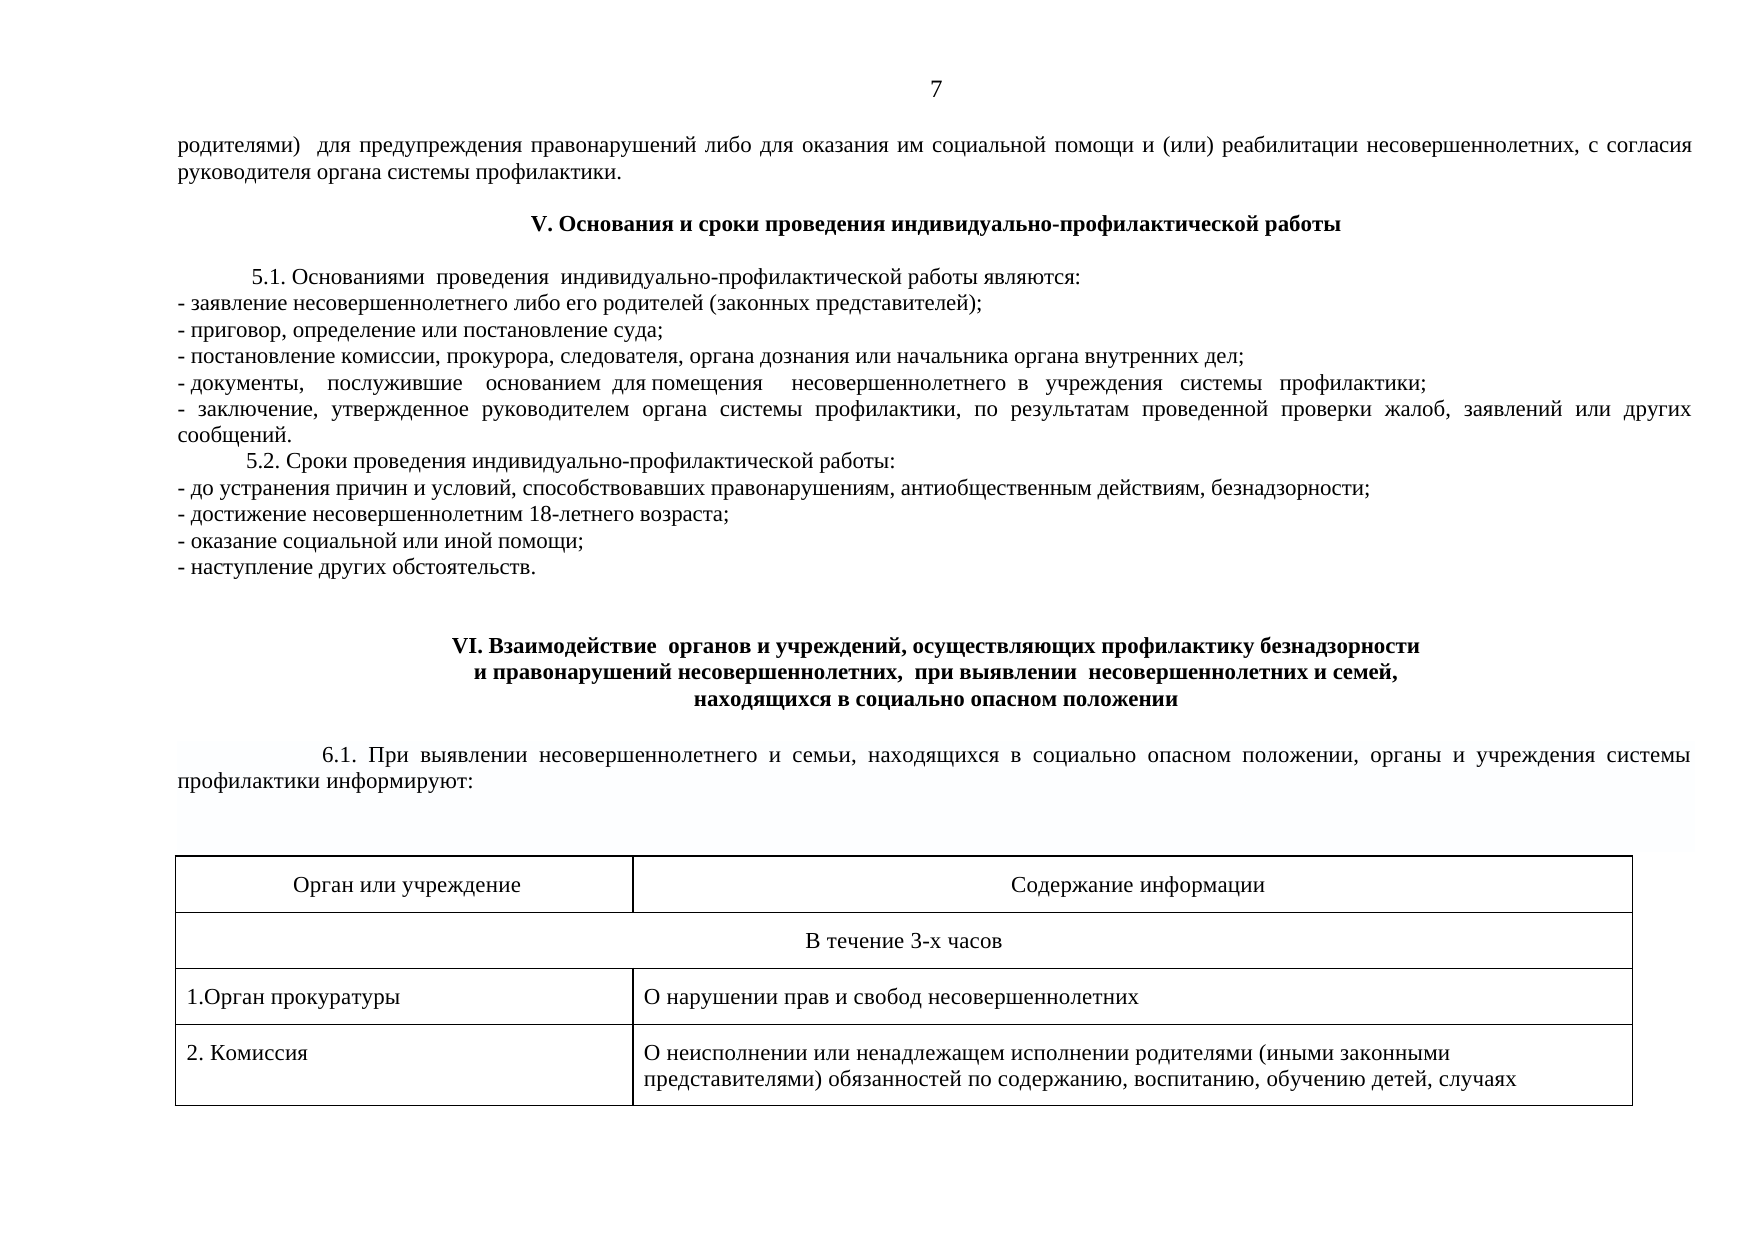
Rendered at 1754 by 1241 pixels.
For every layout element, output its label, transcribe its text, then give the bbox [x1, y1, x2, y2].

text находящихся в социально опасном положении [177, 685, 1695, 711]
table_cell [634, 1025, 1632, 1104]
table_cell 2. Комиссия [176, 1025, 632, 1104]
text 5.1. Основаниями проведения индивидуально-профилактической работы являются: [177, 263, 1695, 289]
text - документы, послужившие основанием для помещения несовершеннолетнего в учреждения системы профилактики; [177, 368, 1695, 395]
text - оказание социальной или иной помощи; [177, 527, 1695, 553]
table_cell О нарушении прав и свобод несовершеннолетних [634, 969, 1632, 1023]
text - заявление несовершеннолетнего либо его родителей (законных представителей); [177, 289, 1695, 316]
text родителями) для предупреждения правонарушений либо для оказания им социальной помощи и (или) реабилитации несовершеннолетних, с согласия руководителя органа системы профилактики. [177, 131, 1695, 184]
text 6.1. При выявлении несовершеннолетнего и семьи, находящихся в социально опасном положении, органы и учреждения системы профилактики информируют: [177, 741, 1695, 793]
text - постановление комиссии, прокурора, следователя, органа дознания или начальника органа внутренних дел; [177, 342, 1695, 368]
text V. Основания и сроки проведения индивидуально-профилактической работы [177, 210, 1695, 237]
text - заключение, утвержденное руководителем органа системы профилактики, по результатам проведенной проверки жалоб, заявлений или других сообщений. [177, 395, 1695, 448]
table_cell В течение 3-х часов [176, 913, 1632, 967]
table_header Орган или учреждение [176, 857, 632, 911]
text 5.2. Сроки проведения индивидуально-профилактической работы: [177, 448, 1695, 474]
text - приговор, определение или постановление суда; [177, 316, 1695, 342]
table_header Содержание информации [634, 857, 1632, 911]
text - до устранения причин и условий, способствовавших правонарушениям, антиобщественным действиям, безнадзорности; [177, 474, 1695, 500]
text VI. Взаимодействие органов и учреждений, осуществляющих профилактику безнадзорности [177, 632, 1695, 658]
text - наступление других обстоятельств. [177, 553, 1695, 579]
text - достижение несовершеннолетним 18-летнего возраста; [177, 500, 1695, 527]
text и правонарушений несовершеннолетних, при выявлении несовершеннолетних и семей, [177, 658, 1695, 685]
table_cell 1.Орган прокуратуры [176, 969, 632, 1023]
